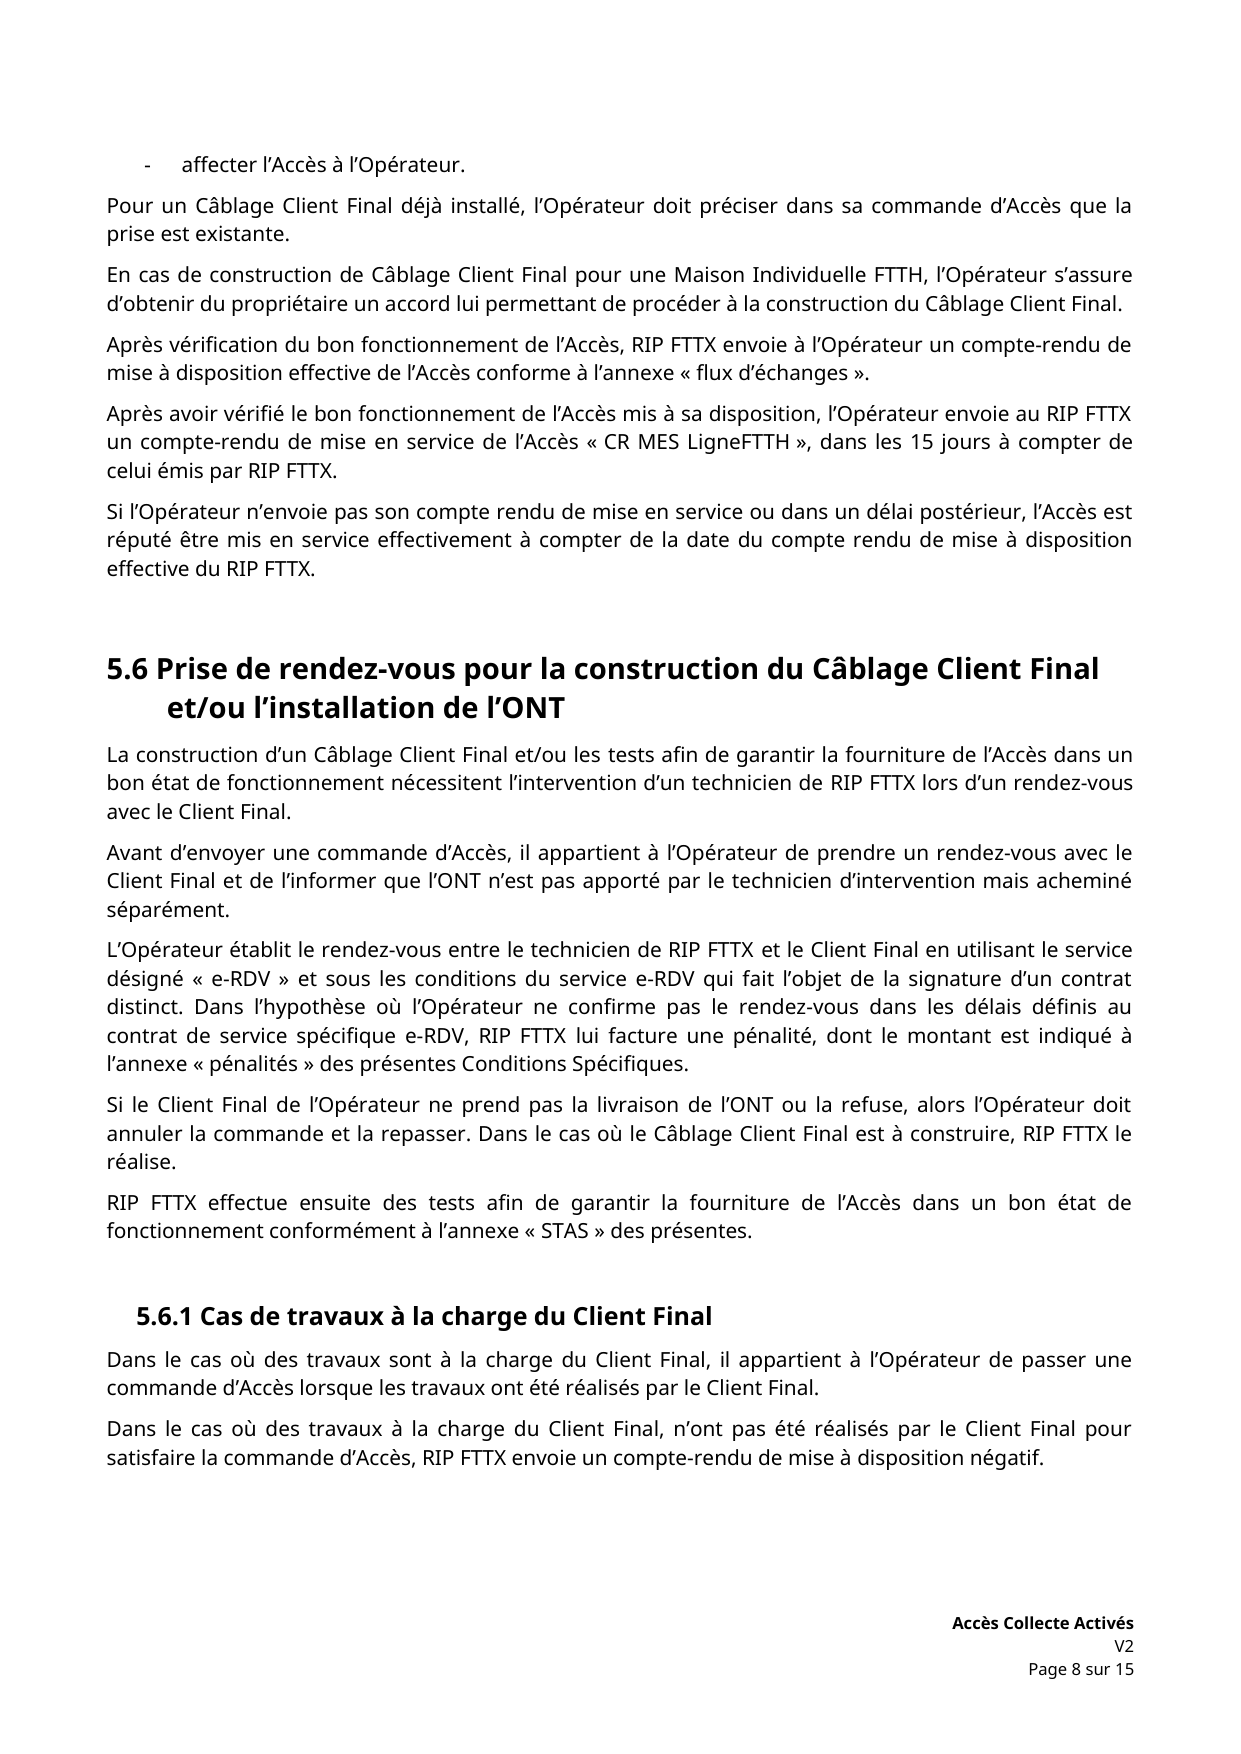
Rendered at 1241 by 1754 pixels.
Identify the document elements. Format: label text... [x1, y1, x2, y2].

subtitle Cas de travaux à la charge du Client Final [136, 1298, 1134, 1332]
text Après vérification du bon fonctionnement de l’Accès, RIP FTTX envoie à l’Opérateur un compte-rendu de mise à disposition effective de l’Accès conforme à l’annexe « flux d’échanges ». [106, 330, 1134, 387]
list affecter l’Accès à l’Opérateur. [144, 150, 1134, 178]
text L’Opérateur établit le rendez-vous entre le technicien de RIP FTTX et le Client Final en utilisant le service désigné « e-RDV » et sous les conditions du service e-RDV qui fait l’objet de la signature d’un contrat distinct. Dans l’hypothèse où l’Opérateur ne confirme pas le rendez-vous dans les délais définis au contrat de service spécifique e-RDV, RIP FTTX lui facture une pénalité, dont le montant est indiqué à l’annexe « pénalités » des présentes Conditions Spécifiques. [106, 936, 1134, 1078]
text En cas de construction de Câblage Client Final pour une Maison Individuelle FTTH, l’Opérateur s’assure d’obtenir du propriétaire un accord lui permettant de procéder à la construction du Câblage Client Final. [106, 260, 1134, 317]
subtitle Prise de rendez-vous pour la construction du Câblage Client Final et/ou l’installation de l’ONT [106, 648, 1134, 727]
text Dans le cas où des travaux sont à la charge du Client Final, il appartient à l’Opérateur de passer une commande d’Accès lorsque les travaux ont été réalisés par le Client Final. [106, 1345, 1134, 1402]
text Si l’Opérateur n’envoie pas son compte rendu de mise en service ou dans un délai postérieur, l’Accès est réputé être mis en service effectivement à compter de la date du compte rendu de mise à disposition effective du RIP FTTX. [106, 497, 1134, 582]
text Après avoir vérifié le bon fonctionnement de l’Accès mis à sa disposition, l’Opérateur envoie au RIP FTTX un compte-rendu de mise en service de l’Accès « CR MES LigneFTTH », dans les 15 jours à compter de celui émis par RIP FTTX. [106, 399, 1134, 484]
text Dans le cas où des travaux à la charge du Client Final, n’ont pas été réalisés par le Client Final pour satisfaire la commande d’Accès, RIP FTTX envoie un compte-rendu de mise à disposition négatif. [106, 1414, 1134, 1471]
text Si le Client Final de l’Opérateur ne prend pas la livraison de l’ONT ou la refuse, alors l’Opérateur doit annuler la commande et la repasser. Dans le cas où le Câblage Client Final est à construire, RIP FTTX le réalise. [106, 1090, 1134, 1176]
text RIP FTTX effectue ensuite des tests afin de garantir la fourniture de l’Accès dans un bon état de fonctionnement conformément à l’annexe « STAS » des présentes. [106, 1188, 1134, 1245]
text La construction d’un Câblage Client Final et/ou les tests afin de garantir la fourniture de l’Accès dans un bon état de fonctionnement nécessitent l’intervention d’un technicien de RIP FTTX lors d’un rendez-vous avec le Client Final. [106, 740, 1134, 825]
text Avant d’envoyer une commande d’Accès, il appartient à l’Opérateur de prendre un rendez-vous avec le Client Final et de l’informer que l’ONT n’est pas apporté par le technicien d’intervention mais acheminé séparément. [106, 838, 1134, 923]
text Pour un Câblage Client Final déjà installé, l’Opérateur doit préciser dans sa commande d’Accès que la prise est existante. [106, 191, 1134, 248]
